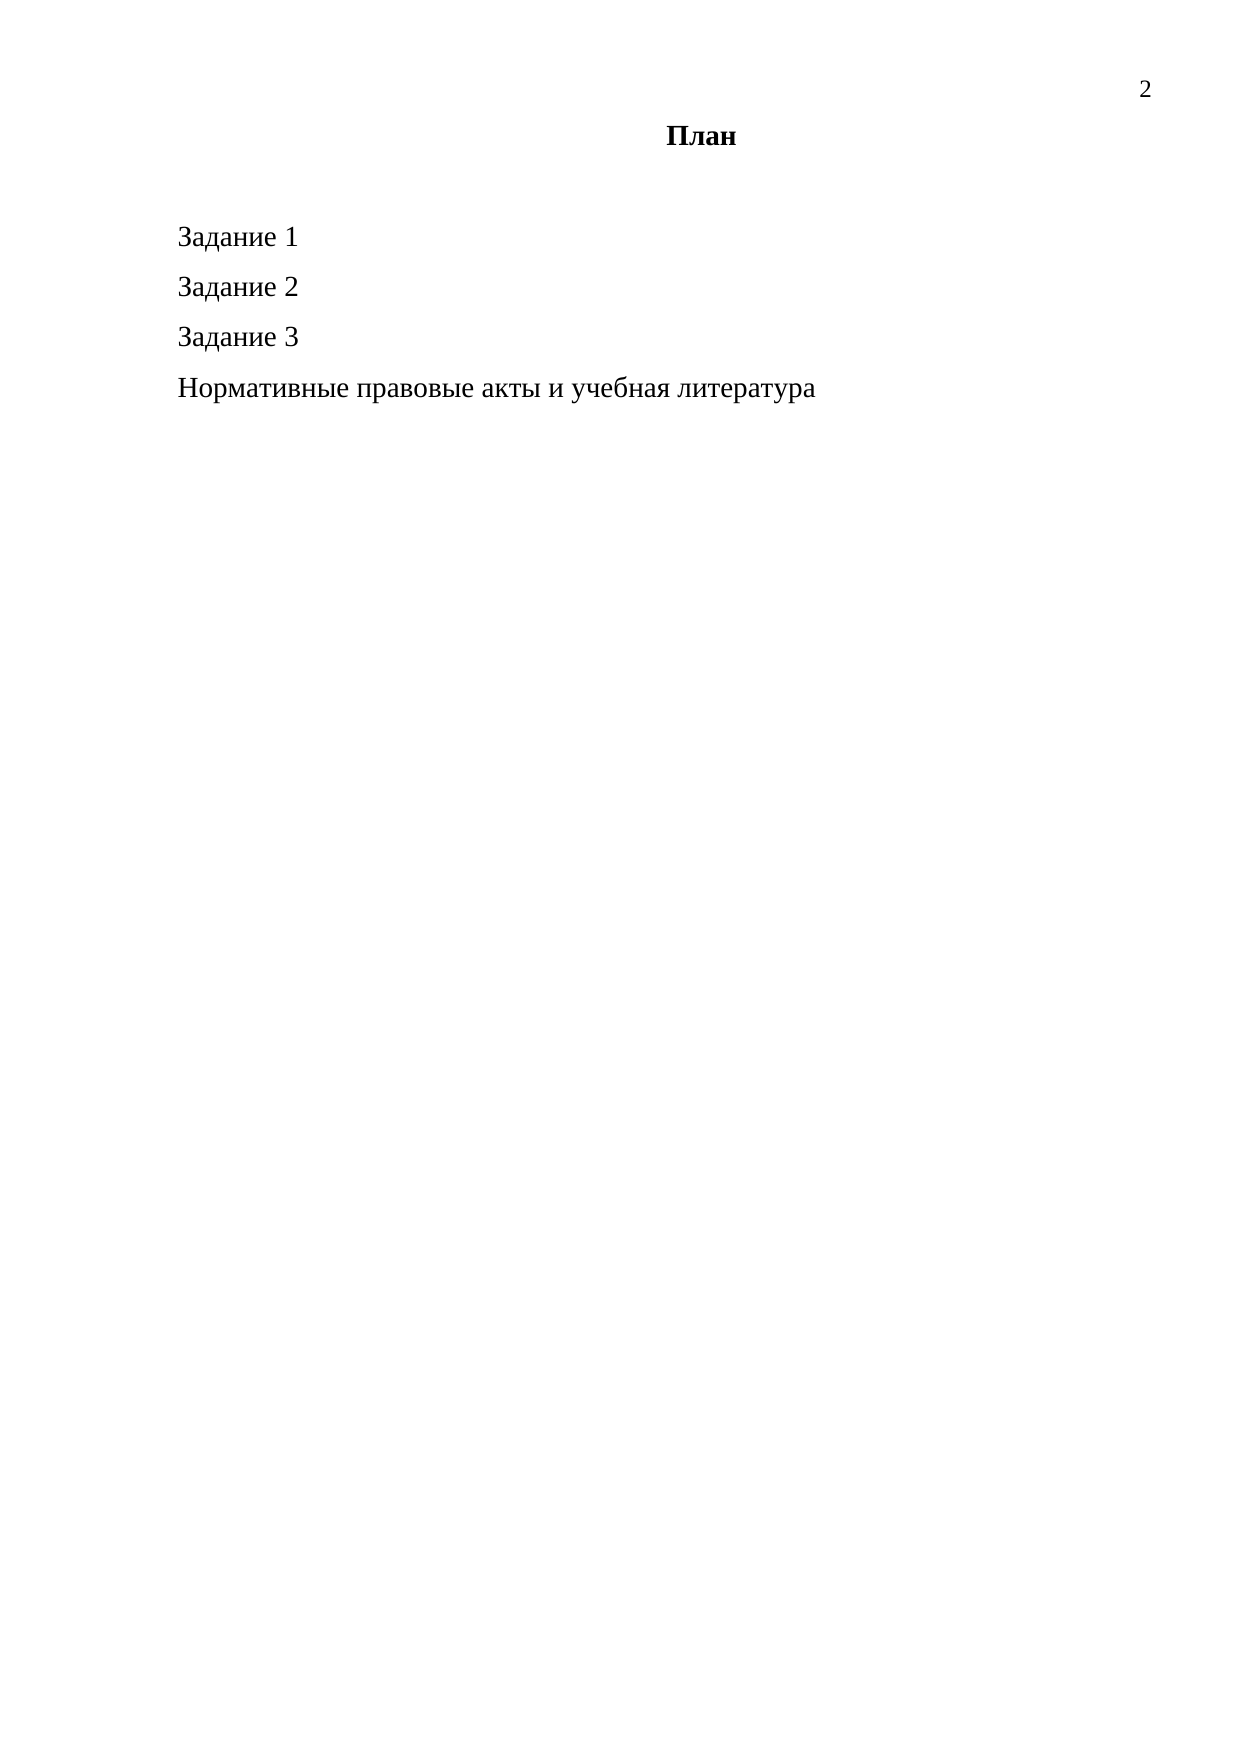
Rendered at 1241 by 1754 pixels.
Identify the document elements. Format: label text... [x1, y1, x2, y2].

text Задание 2 [177, 269, 1152, 303]
text Нормативные правовые акты и учебная литература [177, 370, 1152, 403]
text Задание 3 [177, 319, 1152, 353]
text План [177, 118, 1152, 152]
text Задание 1 [177, 219, 1152, 252]
